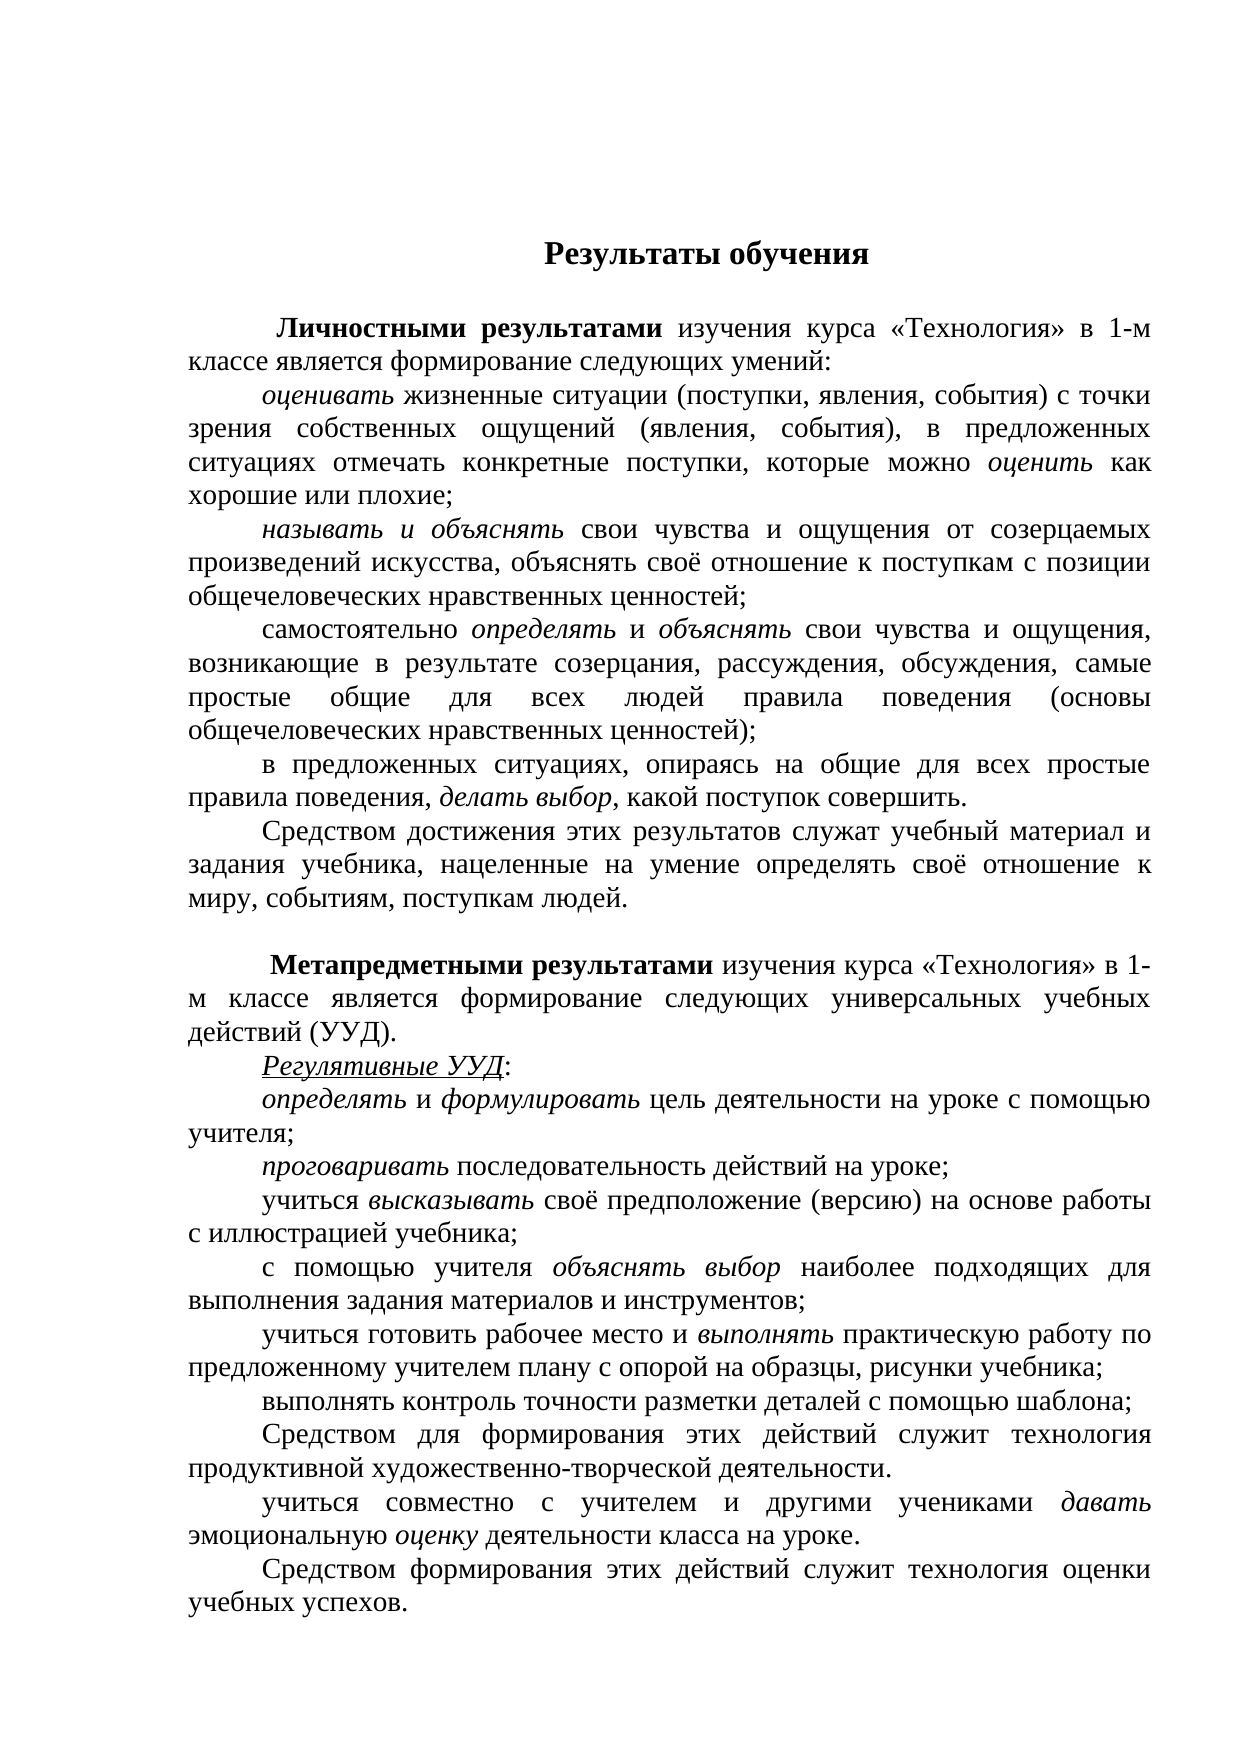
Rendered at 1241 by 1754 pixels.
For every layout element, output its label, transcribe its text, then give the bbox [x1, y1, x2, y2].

text учиться высказывать своё предположение (версию) на основе работы с иллюстрацией учебника; [188, 1182, 1152, 1249]
text Средством достижения этих результатов служат учебный материал и задания учебника, нацеленные на умение определять своё отношение к миру, событиям, поступкам людей. [188, 813, 1152, 913]
text оценивать жизненные ситуации (поступки, явления, события) с точки зрения собственных ощущений (явления, события), в предложенных ситуациях отмечать конкретные поступки, которые можно оценить как хорошие или плохие; [188, 377, 1152, 511]
text с помощью учителя объяснять выбор наиболее подходящих для выполнения задания материалов и инструментов; [188, 1249, 1152, 1316]
text выполнять контроль точности разметки деталей с помощью шаблона; [188, 1383, 1152, 1417]
text Личностными результатами изучения курса «Технология» в 1-м классе является формирование следующих умений: [188, 310, 1152, 377]
text проговаривать последовательность действий на уроке; [188, 1148, 1152, 1182]
text Метапредметными результатами изучения курса «Технология» в 1-м классе является формирование следующих универсальных учебных действий (УУД). [188, 947, 1152, 1048]
text самостоятельно определять и объяснять свои чувства и ощущения, возникающие в результате созерцания, рассуждения, обсуждения, самые простые общие для всех людей правила поведения (основы общечеловеческих нравственных ценностей); [188, 612, 1152, 746]
text определять и формулировать цель деятельности на уроке с помощью учителя; [188, 1081, 1152, 1148]
text Средством для формирования этих действий служит технология продуктивной художественно-творческой деятельности. [188, 1417, 1152, 1484]
text называть и объяснять свои чувства и ощущения от созерцаемых произведений искусства, объяснять своё отношение к поступкам с позиции общечеловеческих нравственных ценностей; [188, 511, 1152, 612]
text Регулятивные УУД: [188, 1048, 1152, 1081]
text Средством формирования этих действий служит технология оценки учебных успехов. [188, 1551, 1152, 1618]
text в предложенных ситуациях, опираясь на общие для всех простые правила поведения, делать выбор, какой поступок совершить. [188, 746, 1152, 813]
text учиться готовить рабочее место и выполнять практическую работу по предложенному учителем плану с опорой на образцы, рисунки учебника; [188, 1316, 1152, 1383]
text Результаты обучения [188, 233, 1152, 271]
text учиться совместно с учителем и другими учениками давать эмоциональную оценку деятельности класса на уроке. [188, 1484, 1152, 1551]
